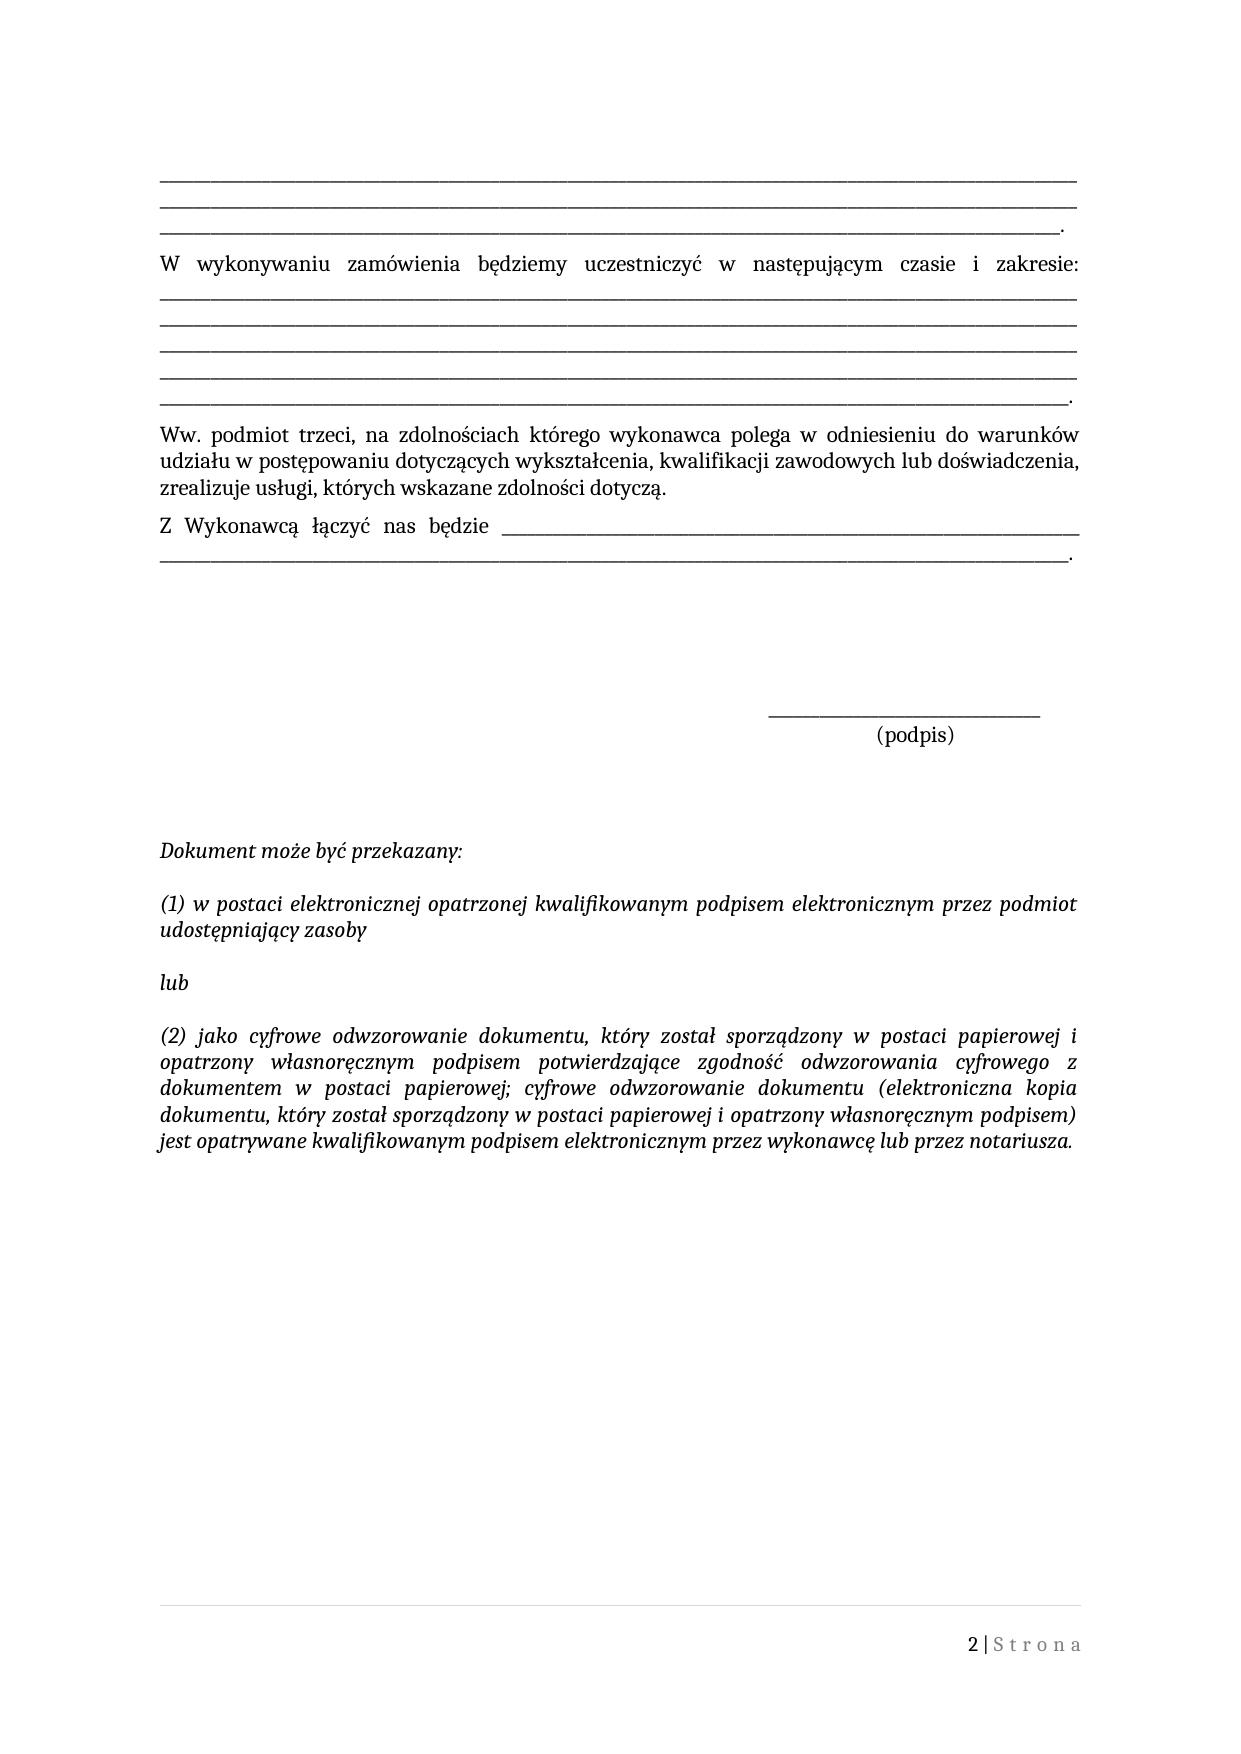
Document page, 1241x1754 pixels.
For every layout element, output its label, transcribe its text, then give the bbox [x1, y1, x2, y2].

text ________________________________ (podpis) [750, 695, 1081, 748]
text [159, 159, 1081, 238]
text Ww. podmiot trzeci, na zdolnościach którego wykonawca polega w odniesieniu do warunków udziału w postępowaniu dotyczących wykształcenia, kwalifikacji zawodowych lub doświadczenia, zrealizuje usługi, których wskazane zdolności dotyczą. [159, 422, 1081, 501]
text Z Wykonawcą łączyć nas będzie ____________________________________________________________________ ___________________________________________________________________________________________________________. [159, 513, 1081, 566]
text Dokument może być przekazany: (1) w postaci elektronicznej opatrzonej kwalifikowanym podpisem elektronicznym przez podmiot udostępniający zasoby lub (2) jako cyfrowe odwzorowanie dokumentu, który został sporządzony w postaci papierowej i opatrzony własnoręcznym podpisem potwierdzające zgodność odwzorowania cyfrowego z dokumentem w postaci papierowej; cyfrowe odwzorowanie dokumentu (elektroniczna kopia dokumentu, który został sporządzony w postaci papierowej i opatrzony własnoręcznym podpisem) jest opatrywane kwalifikowanym podpisem elektronicznym przez wykonawcę lub przez notariusza. [159, 838, 1081, 1154]
text W wykonywaniu zamówienia będziemy uczestniczyć w następującym czasie i zakresie: ___________________________________________________________________________________________________________________________________________________________________________________________________________________________________________________________________________________________________________________________________________________________________________________________________________________________________________________________________________________________________________________________________________________________. [159, 251, 1081, 409]
